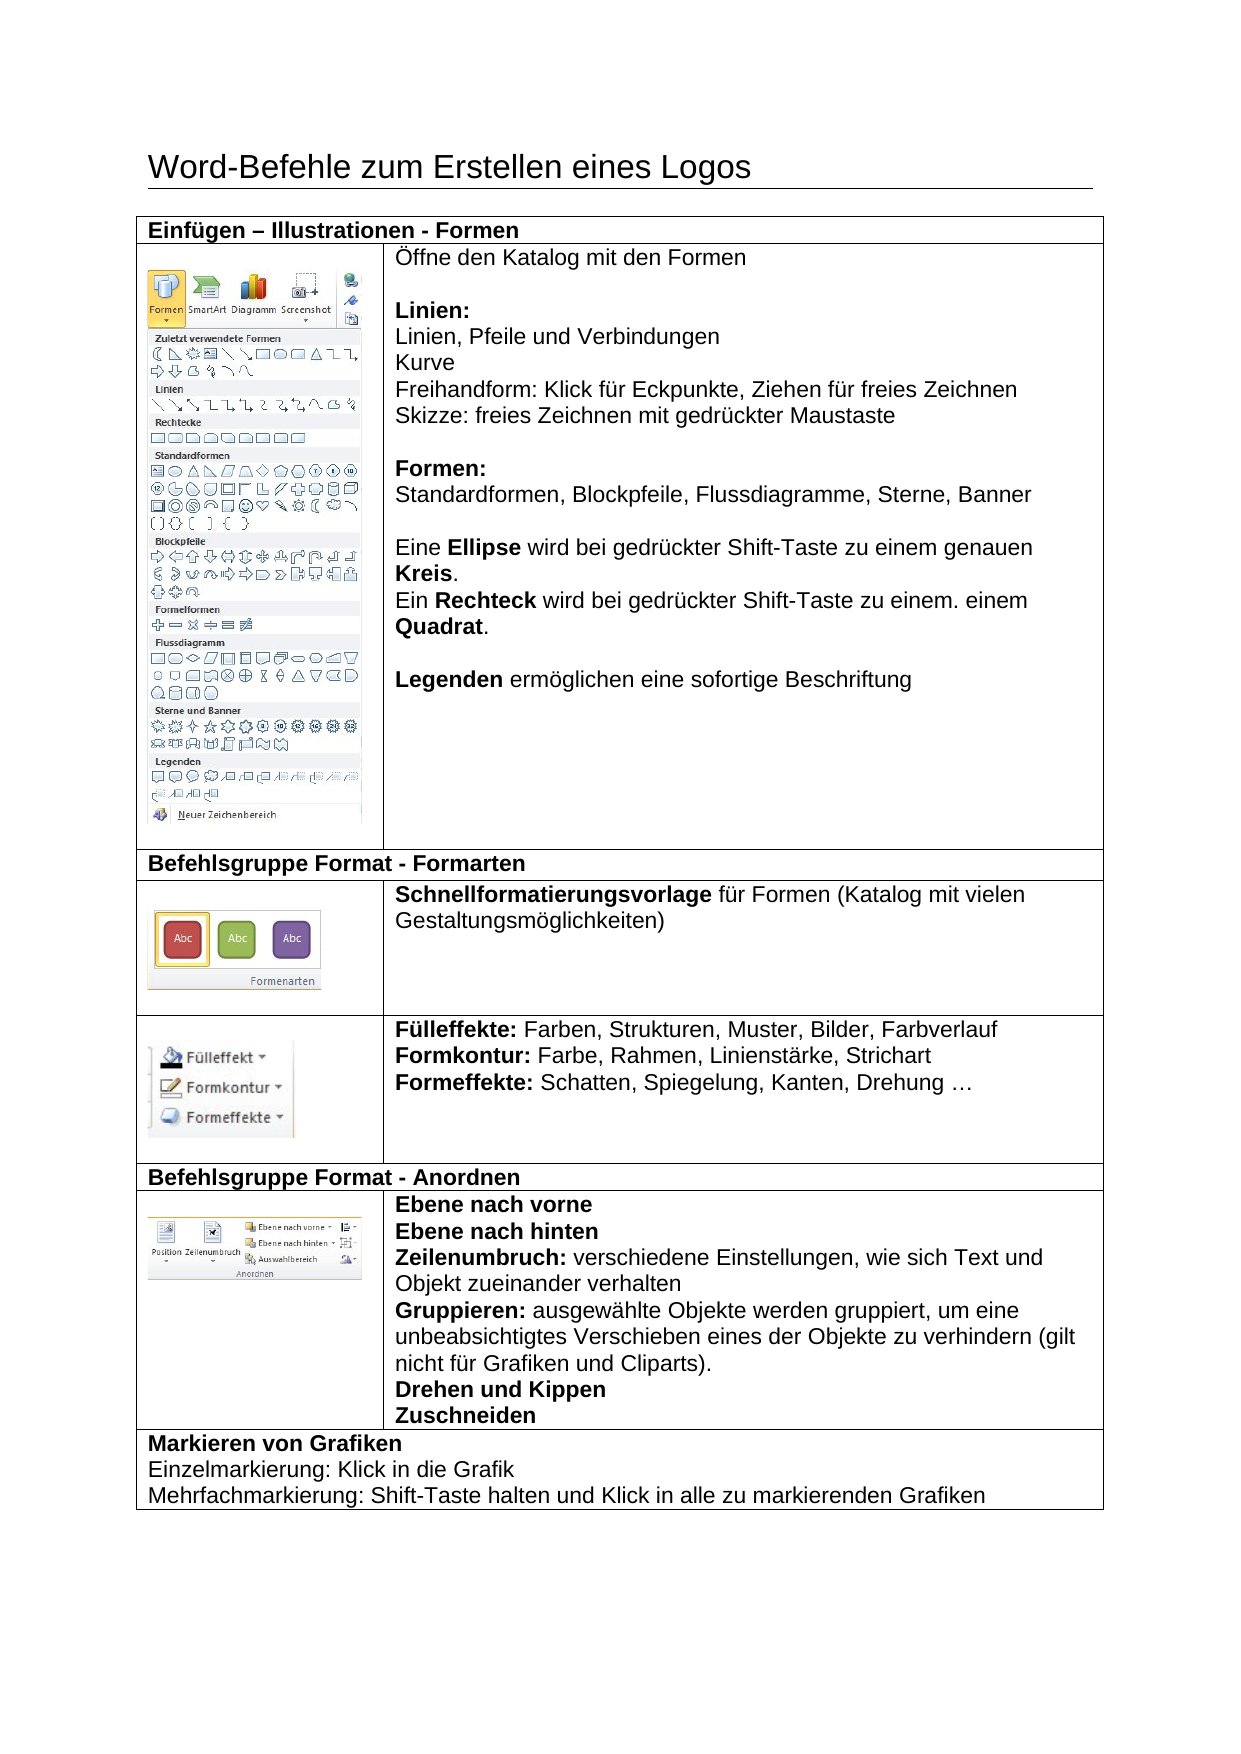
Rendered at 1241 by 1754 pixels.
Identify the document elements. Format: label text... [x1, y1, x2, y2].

table_cell Fülleffekte: Farben, Strukturen, Muster, Bilder, Farbverlauf Formkontur: Farbe, Rahmen, Linienstärke, Strichart Formeffekte: Schatten, Spiegelung, Kanten, Drehung … [384, 1016, 1103, 1163]
text Word-Befehle zum Erstellen eines Logos [148, 148, 1093, 188]
picture [147, 1040, 297, 1138]
table_cell Markieren von Grafiken Einzelmarkierung: Klick in die Grafik Mehrfachmarkierung: Shift-Taste halten und Klick in alle zu markierenden Grafiken [137, 1430, 1103, 1509]
picture [147, 906, 322, 990]
table_header Einfügen – Illustrationen - Formen [137, 217, 1103, 243]
table_cell [137, 1016, 383, 1163]
table_cell Ebene nach vorne Ebene nach hinten Zeilenumbruch: verschiedene Einstellungen, wie sich Text und Objekt zueinander verhalten Gruppieren: ausgewählte Objekte werden gruppiert, um eine unbeabsichtigtes Verschieben eines der Objekte zu verhindern (gilt nicht für Grafiken und Cliparts). Drehen und Kippen Zuschneiden [384, 1191, 1103, 1428]
table_cell Öffne den Katalog mit den Formen Linien: Linien, Pfeile und Verbindungen Kurve Freihandform: Klick für Eckpunkte, Ziehen für freies Zeichnen Skizze: freies Zeichnen mit gedrückter Maustaste Formen: Standardformen, Blockpfeile, Flussdiagramme, Sterne, Banner Eine Ellipse wird bei gedrückter Shift-Taste zu einem genauen Kreis. Ein Rechteck wird bei gedrückter Shift-Taste zu einem. einem Quadrat. Legenden ermöglichen eine sofortige Beschriftung [384, 244, 1103, 849]
table_cell Befehlsgruppe Format - Formarten [137, 850, 1103, 880]
table_cell [137, 244, 383, 849]
table_cell [137, 1191, 383, 1428]
table_cell Befehlsgruppe Format - Anordnen [137, 1164, 1103, 1190]
table_cell [137, 881, 383, 1015]
picture [147, 268, 362, 824]
picture [147, 1216, 362, 1280]
table_cell Schnellformatierungsvorlage für Formen (Katalog mit vielen Gestaltungsmöglichkeiten) [384, 881, 1103, 1015]
